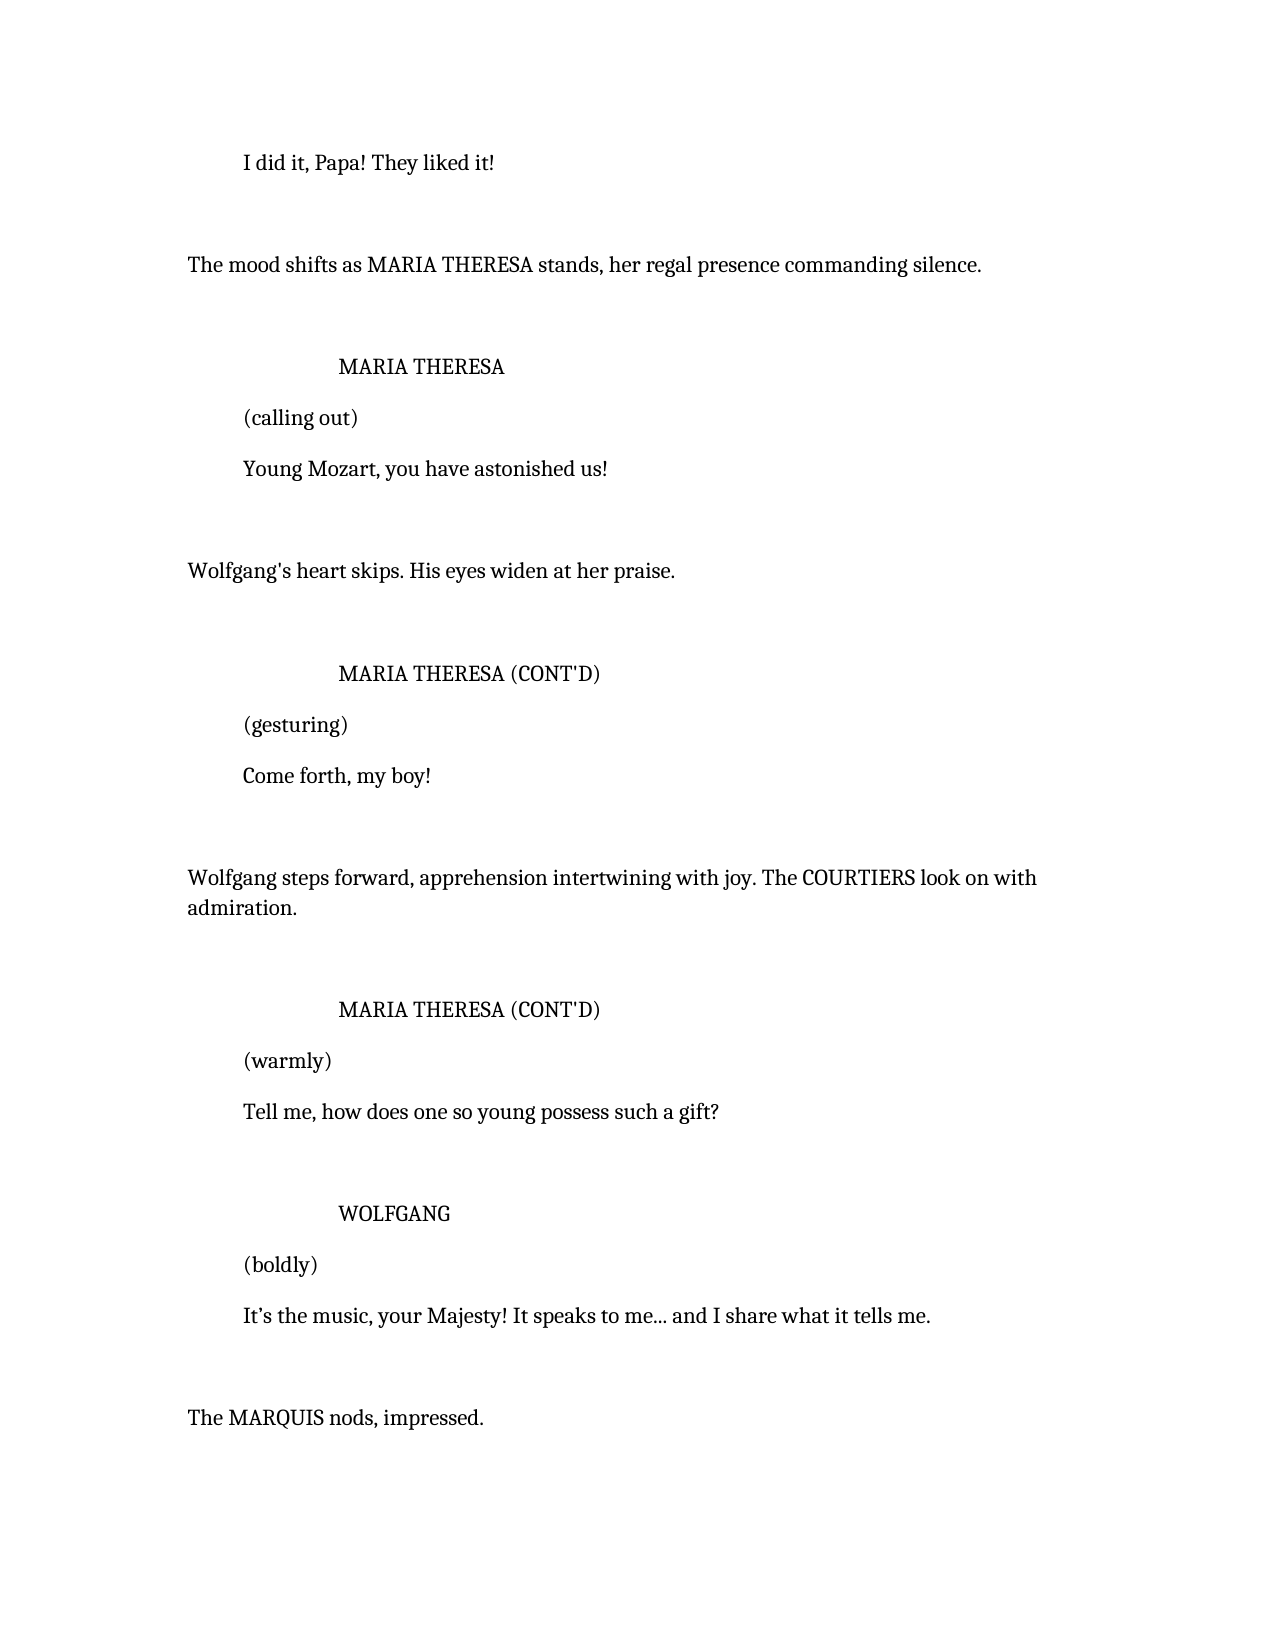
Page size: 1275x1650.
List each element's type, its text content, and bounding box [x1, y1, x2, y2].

text WOLFGANG [187, 1201, 1087, 1227]
text Come forth, my boy! [187, 762, 1087, 789]
text (warmly) [187, 1048, 1087, 1074]
text I did it, Papa! They liked it! [187, 150, 1087, 176]
text The mood shifts as MARIA THERESA stands, her regal presence commanding silence. [187, 252, 1087, 278]
text MARIA THERESA [187, 354, 1087, 381]
text Young Mozart, you have astonished us! [187, 456, 1087, 483]
text Tell me, how does one so young possess such a gift? [187, 1099, 1087, 1125]
text MARIA THERESA (CONT'D) [187, 660, 1087, 687]
text Wolfgang's heart skips. His eyes widen at her praise. [187, 558, 1087, 585]
text (boldly) [187, 1252, 1087, 1278]
text (gesturing) [187, 711, 1087, 738]
text Wolfgang steps forward, apprehension intertwining with joy. The COURTIERS look on with admiration. [187, 864, 1087, 921]
text It’s the music, your Majesty! It speaks to me... and I share what it tells me. [187, 1303, 1087, 1329]
text MARIA THERESA (CONT'D) [187, 997, 1087, 1023]
text (calling out) [187, 405, 1087, 432]
text The MARQUIS nods, impressed. [187, 1405, 1087, 1432]
